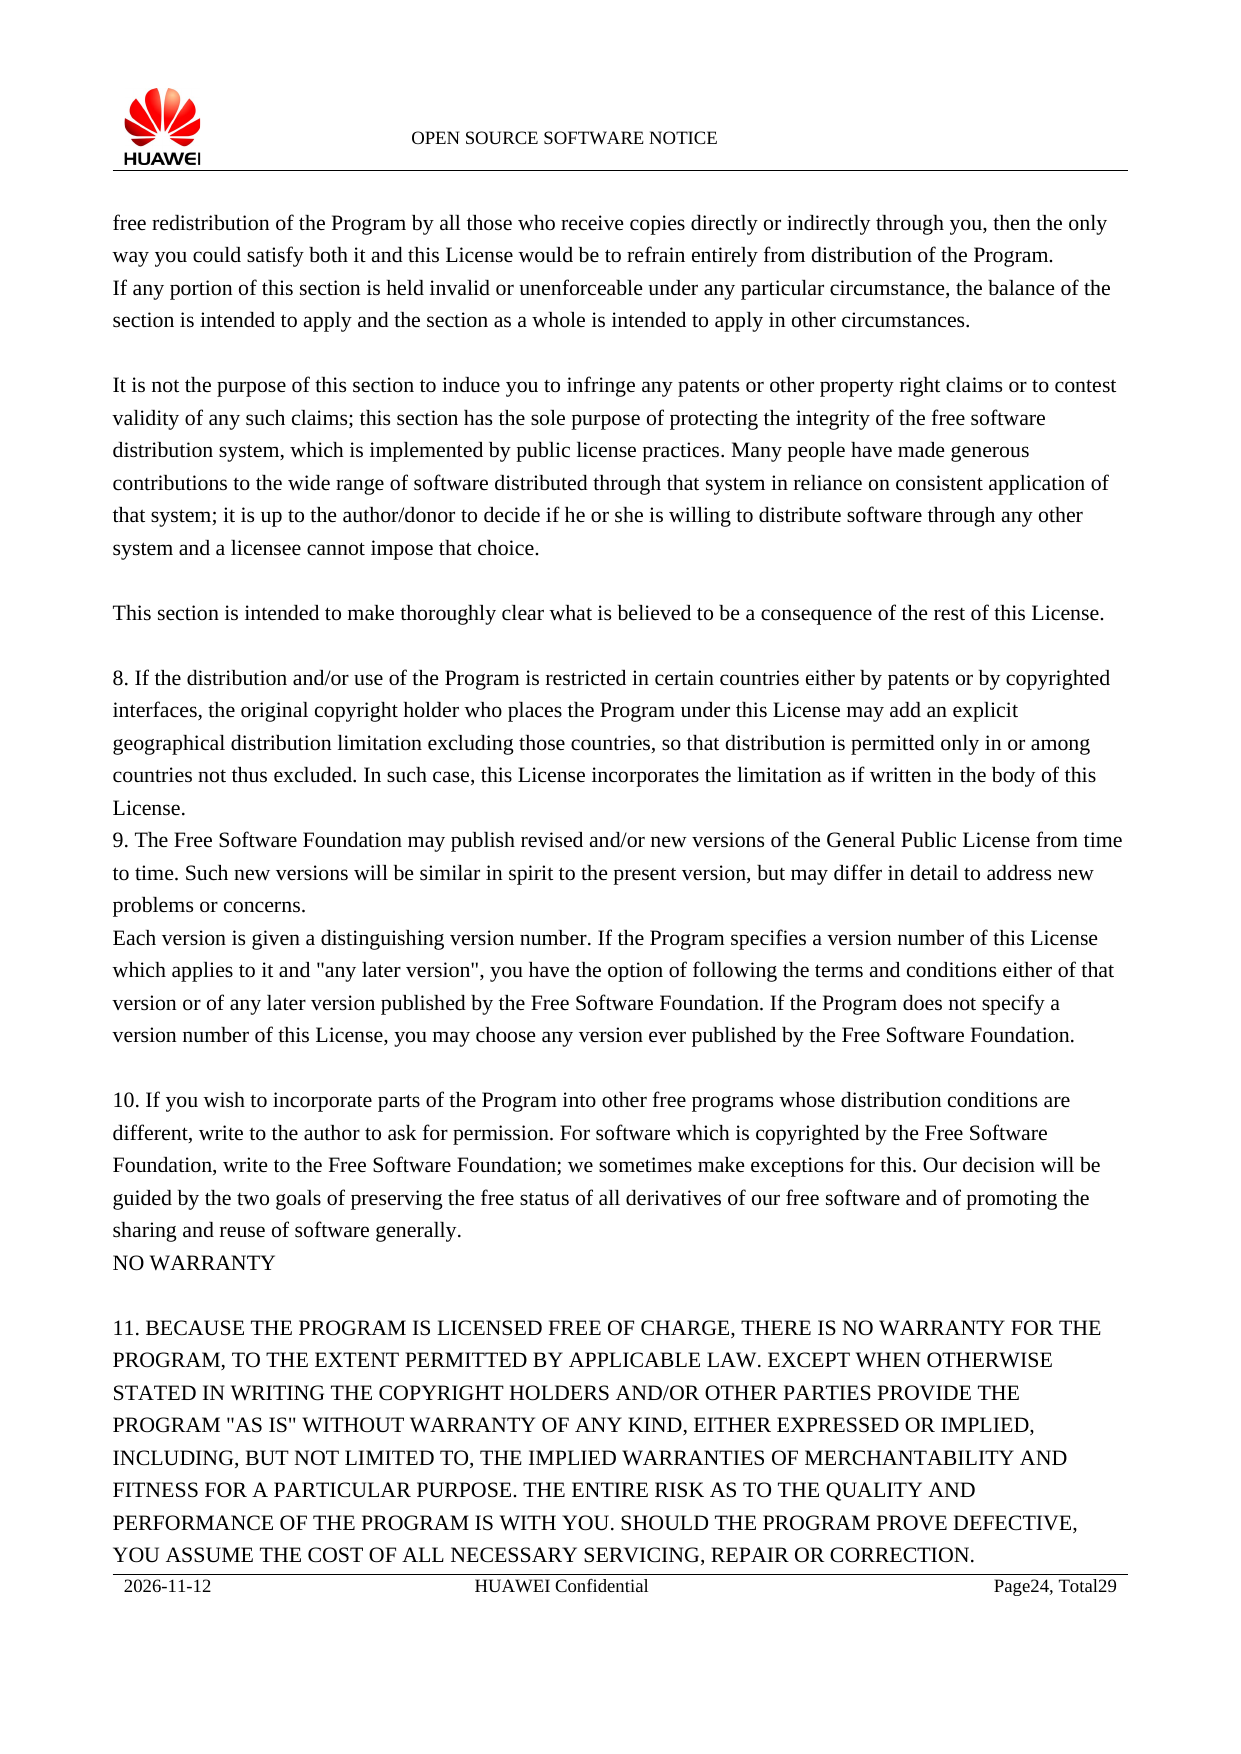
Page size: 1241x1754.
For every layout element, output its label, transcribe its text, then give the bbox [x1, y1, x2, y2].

picture [124, 88, 201, 165]
